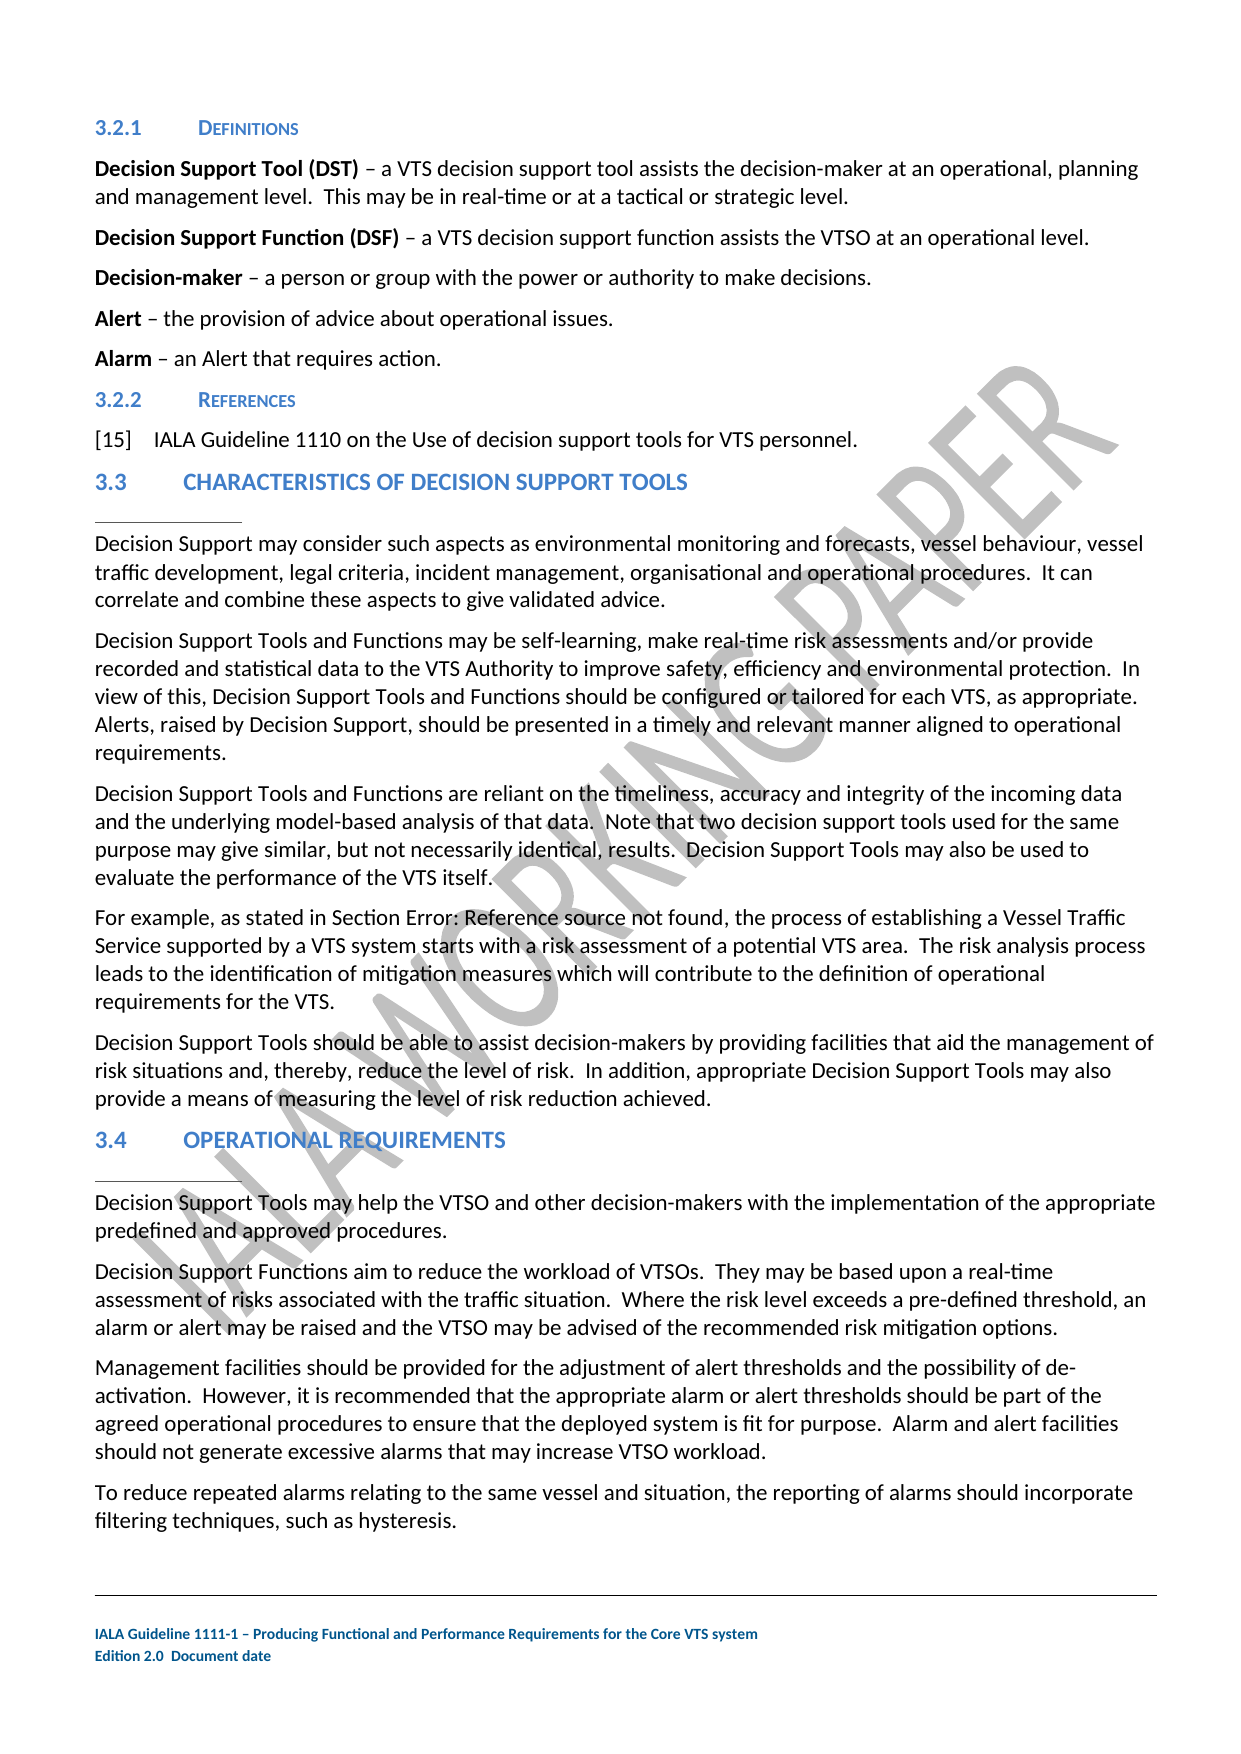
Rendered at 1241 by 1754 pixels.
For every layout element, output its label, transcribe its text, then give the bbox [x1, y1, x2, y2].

text Decision Support Tools and Functions are reliant on the timeliness, accuracy and integrity of the incoming data and the underlying model-based analysis of that data. Note that two decision support tools used for the same purpose may give similar, but not necessarily identical, results. Decision Support Tools may also be used to evaluate the performance of the VTS itself. [94, 779, 1157, 891]
subtitle Operational Requirements [94, 1124, 1157, 1155]
text Management facilities should be provided for the adjustment of alert thresholds and the possibility of de-activation. However, it is recommended that the appropriate alarm or alert thresholds should be part of the agreed operational procedures to ensure that the deployed system is fit for purpose. Alarm and alert facilities should not generate excessive alarms that may increase VTSO workload. [94, 1353, 1157, 1466]
subtitle Definitions [94, 113, 1069, 142]
text Decision Support may consider such aspects as environmental monitoring and forecasts, vessel behaviour, vessel traffic development, legal criteria, incident management, organisational and operational procedures. It can correlate and combine these aspects to give validated advice. [94, 529, 1157, 614]
list IALA Guideline 1110 on the Use of decision support tools for VTS personnel. [94, 425, 1157, 453]
text Decision Support Functions aim to reduce the workload of VTSOs. They may be based upon a real-time assessment of risks associated with the traffic situation. Where the risk level exceeds a pre-defined threshold, an alarm or alert may be raised and the VTSO may be advised of the recommended risk mitigation options. [94, 1257, 1157, 1341]
text Decision Support Tools and Functions may be self-learning, make real-time risk assessments and/or provide recorded and statistical data to the VTS Authority to improve safety, efficiency and environmental protection. In view of this, Decision Support Tools and Functions should be configured or tailored for each VTS, as appropriate. Alerts, raised by Decision Support, should be presented in a timely and relevant manner aligned to operational requirements. [94, 626, 1157, 766]
text Decision Support Tools should be able to assist decision-makers by providing facilities that aid the management of risk situations and, thereby, reduce the level of risk. In addition, appropriate Decision Support Tools may also provide a means of measuring the level of risk reduction achieved. [94, 1028, 1157, 1112]
text To reduce repeated alarms relating to the same vessel and situation, the reporting of alarms should incorporate filtering techniques, such as hysteresis. [94, 1478, 1157, 1534]
text Decision Support Tools may help the VTSO and other decision-makers with the implementation of the appropriate predefined and approved procedures. [94, 1188, 1157, 1244]
text Alert – the provision of advice about operational issues. [94, 304, 1157, 332]
text Decision Support Tool (DST) – a VTS decision support tool assists the decision-maker at an operational, planning and management level. This may be in real-time or at a tactical or strategic level. [94, 154, 1157, 210]
text Decision Support Function (DSF) – a VTS decision support function assists the VTSO at an operational level. [94, 223, 1157, 251]
subtitle References [94, 385, 1069, 413]
text Alarm – an Alert that requires action. [94, 344, 1157, 372]
text Decision-maker – a person or group with the power or authority to make decisions. [94, 263, 1157, 291]
subtitle Characteristics of Decision Support Tools [94, 466, 1157, 496]
